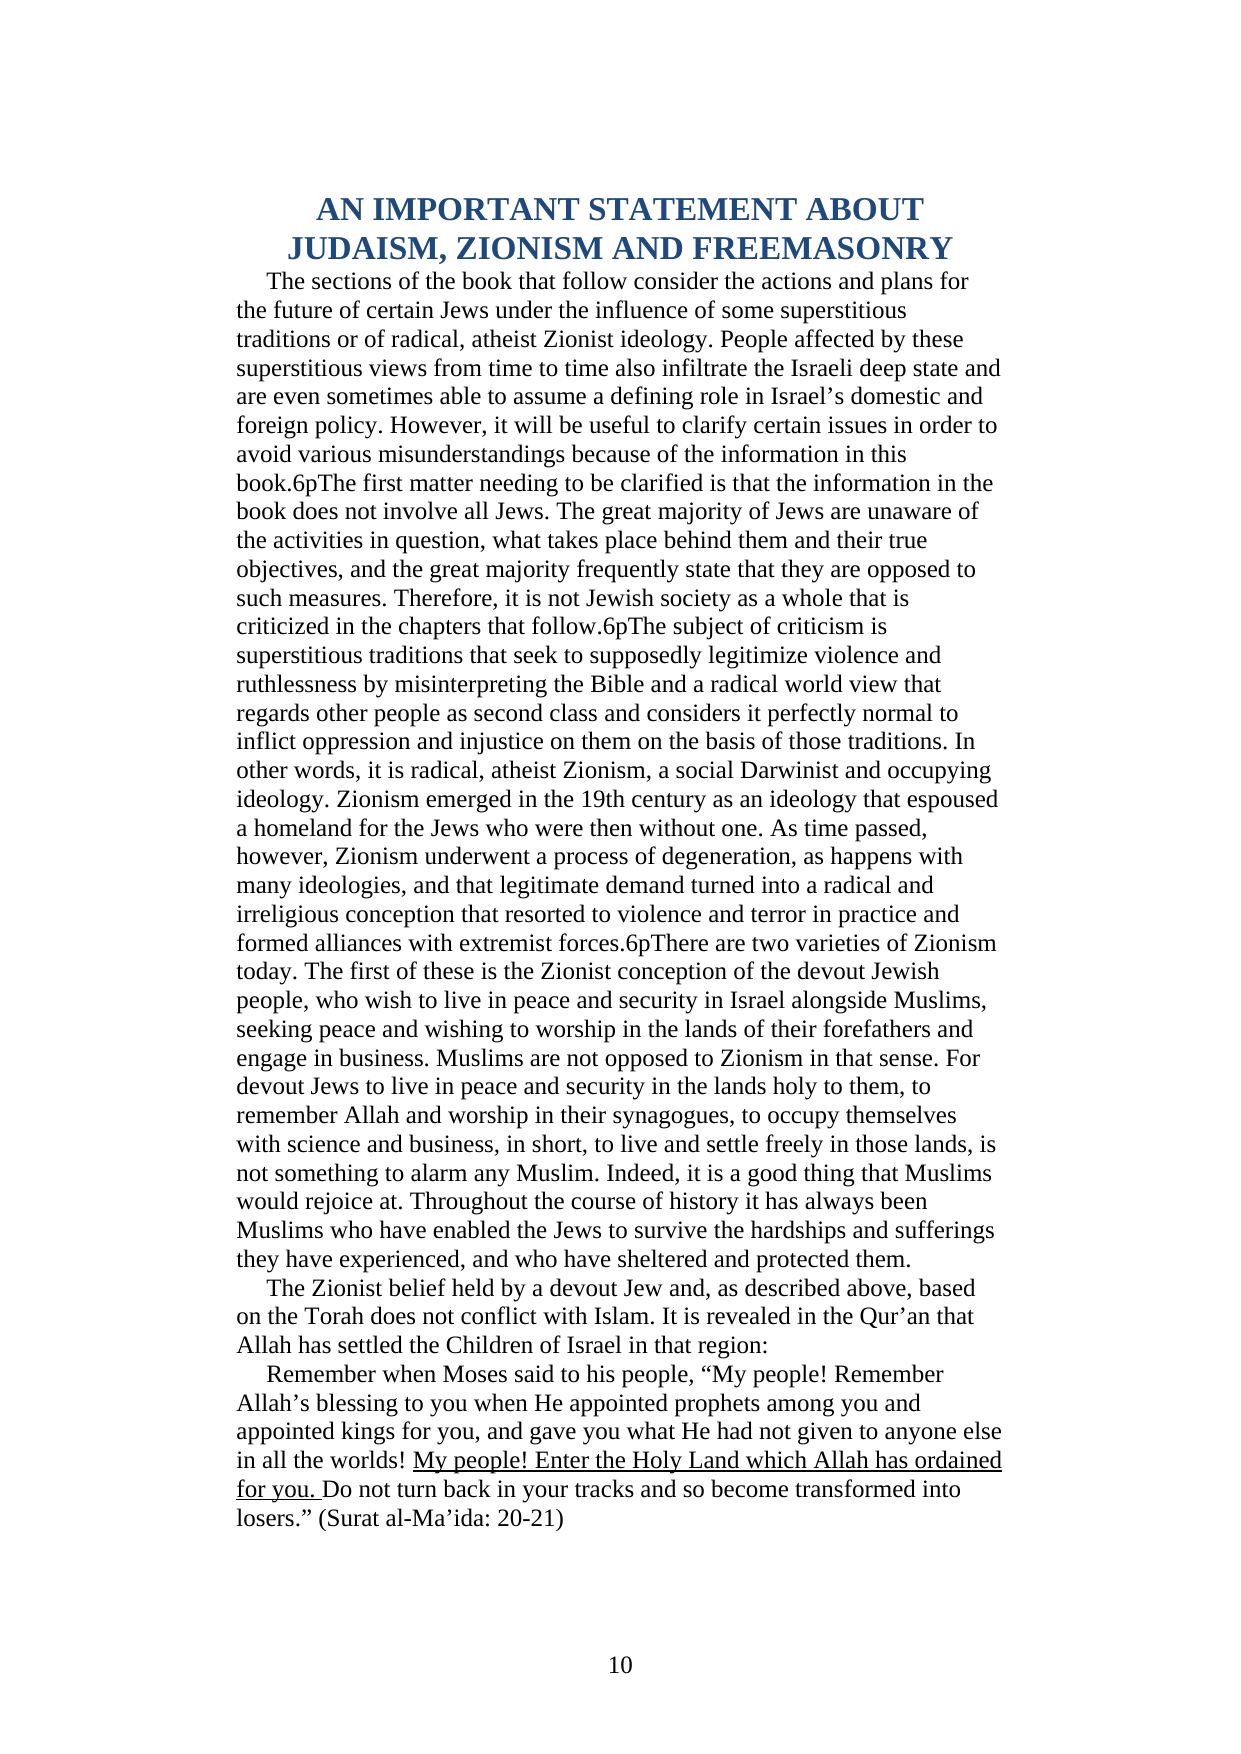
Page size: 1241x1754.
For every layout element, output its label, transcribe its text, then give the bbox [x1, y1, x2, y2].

text Remember when Moses said to his people, “My people! Remember Allah’s blessing to you when He appointed prophets among you and appointed kings for you, and gave you what He had not given to anyone else in all the worlds! My people! Enter the Holy Land which Allah has ordained for you. Do not turn back in your tracks and so become transformed into losers.” (Surat al-Ma’ida: 20-21) [236, 1359, 1004, 1531]
text The sections of the book that follow consider the actions and plans for the future of certain Jews under the influence of some superstitious traditions or of radical, atheist Zionist ideology. People affected by these superstitious views from time to time also infiltrate the Israeli deep state and are even sometimes able to assume a defining role in Israel’s domestic and foreign policy. However, it will be useful to clarify certain issues in order to avoid various misunderstandings because of the information in this book.6pThe first matter needing to be clarified is that the information in the book does not involve all Jews. The great majority of Jews are unaware of the activities in question, what takes place behind them and their true objectives, and the great majority frequently state that they are opposed to such measures. Therefore, it is not Jewish society as a whole that is criticized in the chapters that follow.6pThe subject of criticism is superstitious traditions that seek to supposedly legitimize violence and ruthlessness by misinterpreting the Bible and a radical world view that regards other people as second class and considers it perfectly normal to inflict oppression and injustice on them on the basis of those traditions. In other words, it is radical, atheist Zionism, a social Darwinist and occupying ideology. Zionism emerged in the 19th century as an ideology that espoused a homeland for the Jews who were then without one. As time passed, however, Zionism underwent a process of degeneration, as happens with many ideologies, and that legitimate demand turned into a radical and irreligious conception that resorted to violence and terror in practice and formed alliances with extremist forces.6pThere are two varieties of Zionism today. The first of these is the Zionist conception of the devout Jewish people, who wish to live in peace and security in Israel alongside Muslims, seeking peace and wishing to worship in the lands of their forefathers and engage in business. Muslims are not opposed to Zionism in that sense. For devout Jews to live in peace and security in the lands holy to them, to remember Allah and worship in their synagogues, to occupy themselves with science and business, in short, to live and settle freely in those lands, is not something to alarm any Muslim. Indeed, it is a good thing that Muslims would rejoice at. Throughout the course of history it has always been Muslims who have enabled the Jews to survive the hardships and sufferings they have experienced, and who have sheltered and protected them. [236, 266, 1004, 1273]
subtitle AN IMPORTANT STATEMENT ABOUT JUDAISM, ZIONISM AND FREEMASONRY [236, 190, 1004, 266]
text The Zionist belief held by a devout Jew and, as described above, based on the Torah does not conflict with Islam. It is revealed in the Qur’an that Allah has settled the Children of Israel in that region: [236, 1273, 1004, 1359]
